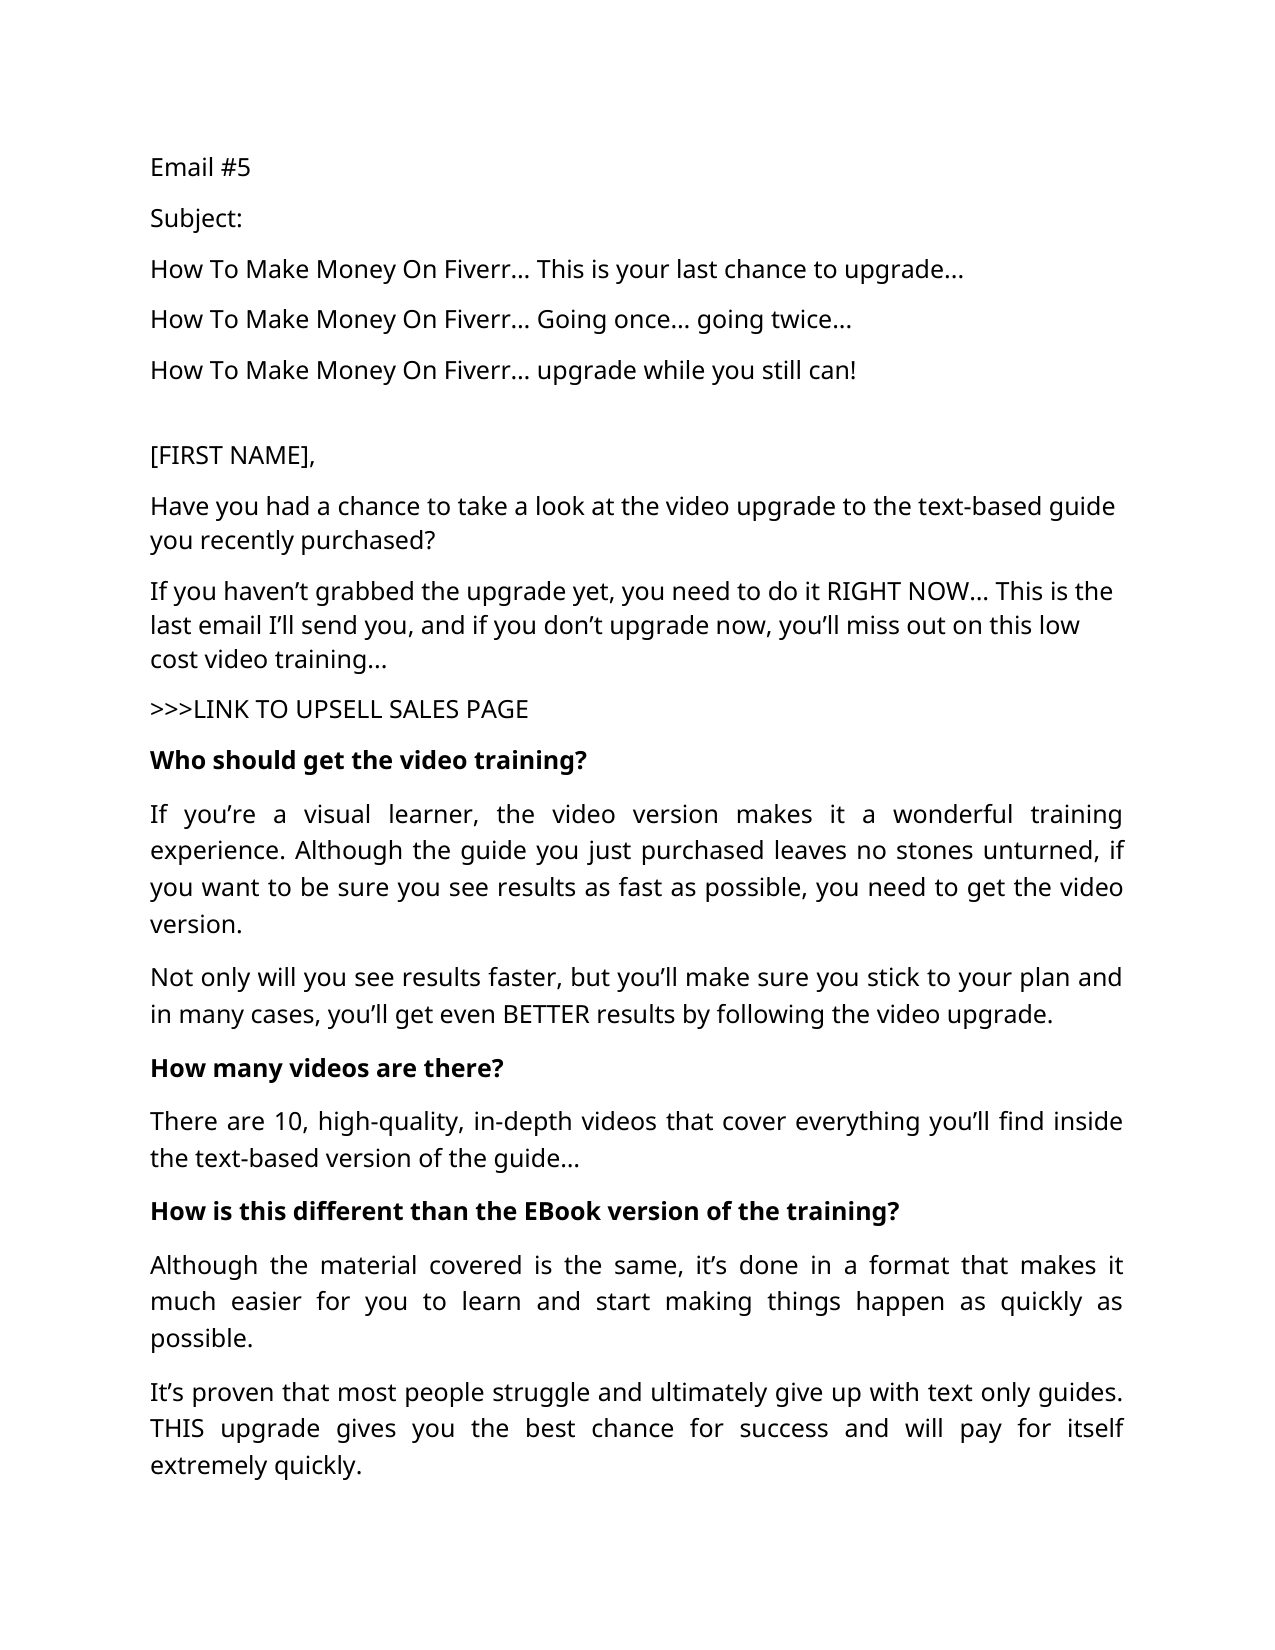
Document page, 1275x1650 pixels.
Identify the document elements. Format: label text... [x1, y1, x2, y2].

text It’s proven that most people struggle and ultimately give up with text only guides. THIS upgrade gives you the best chance for success and will pay for itself extremely quickly. [150, 1374, 1125, 1482]
text >>>LINK TO UPSELL SALES PAGE [150, 692, 1125, 726]
text How To Make Money On Fiverr… Going once… going twice... [150, 302, 1125, 336]
text How is this different than the EBook version of the training? [150, 1194, 1125, 1228]
text Email #5 [150, 150, 1125, 184]
text How To Make Money On Fiverr… This is your last chance to upgrade... [150, 251, 1125, 286]
text Not only will you see results faster, but you’ll make sure you stick to your plan and in many cases, you’ll get even BETTER results by following the video upgrade. [150, 960, 1125, 1031]
text Although the material covered is the same, it’s done in a format that makes it much easier for you to learn and start making things happen as quickly as possible. [150, 1247, 1125, 1355]
text How many videos are there? [150, 1050, 1125, 1084]
text If you haven’t grabbed the upgrade yet, you need to do it RIGHT NOW… This is the last email I’ll send you, and if you don’t upgrade now, you’ll miss out on this low cost video training... [150, 573, 1125, 675]
text If you’re a visual learner, the video version makes it a wonderful training experience. Although the guide you just purchased leaves no stones unturned, if you want to be sure you see results as fast as possible, you need to get the video version. [150, 796, 1125, 941]
text How To Make Money On Fiverr… upgrade while you still can! [150, 353, 1125, 387]
text Subject: [150, 201, 1125, 235]
text Who should get the video training? [150, 743, 1125, 777]
text [FIRST NAME], [150, 438, 1125, 472]
text Have you had a chance to take a look at the video upgrade to the text-based guide you recently purchased? [150, 488, 1125, 557]
text There are 10, high-quality, in-depth videos that cover everything you’ll find inside the text-based version of the guide… [150, 1104, 1125, 1174]
